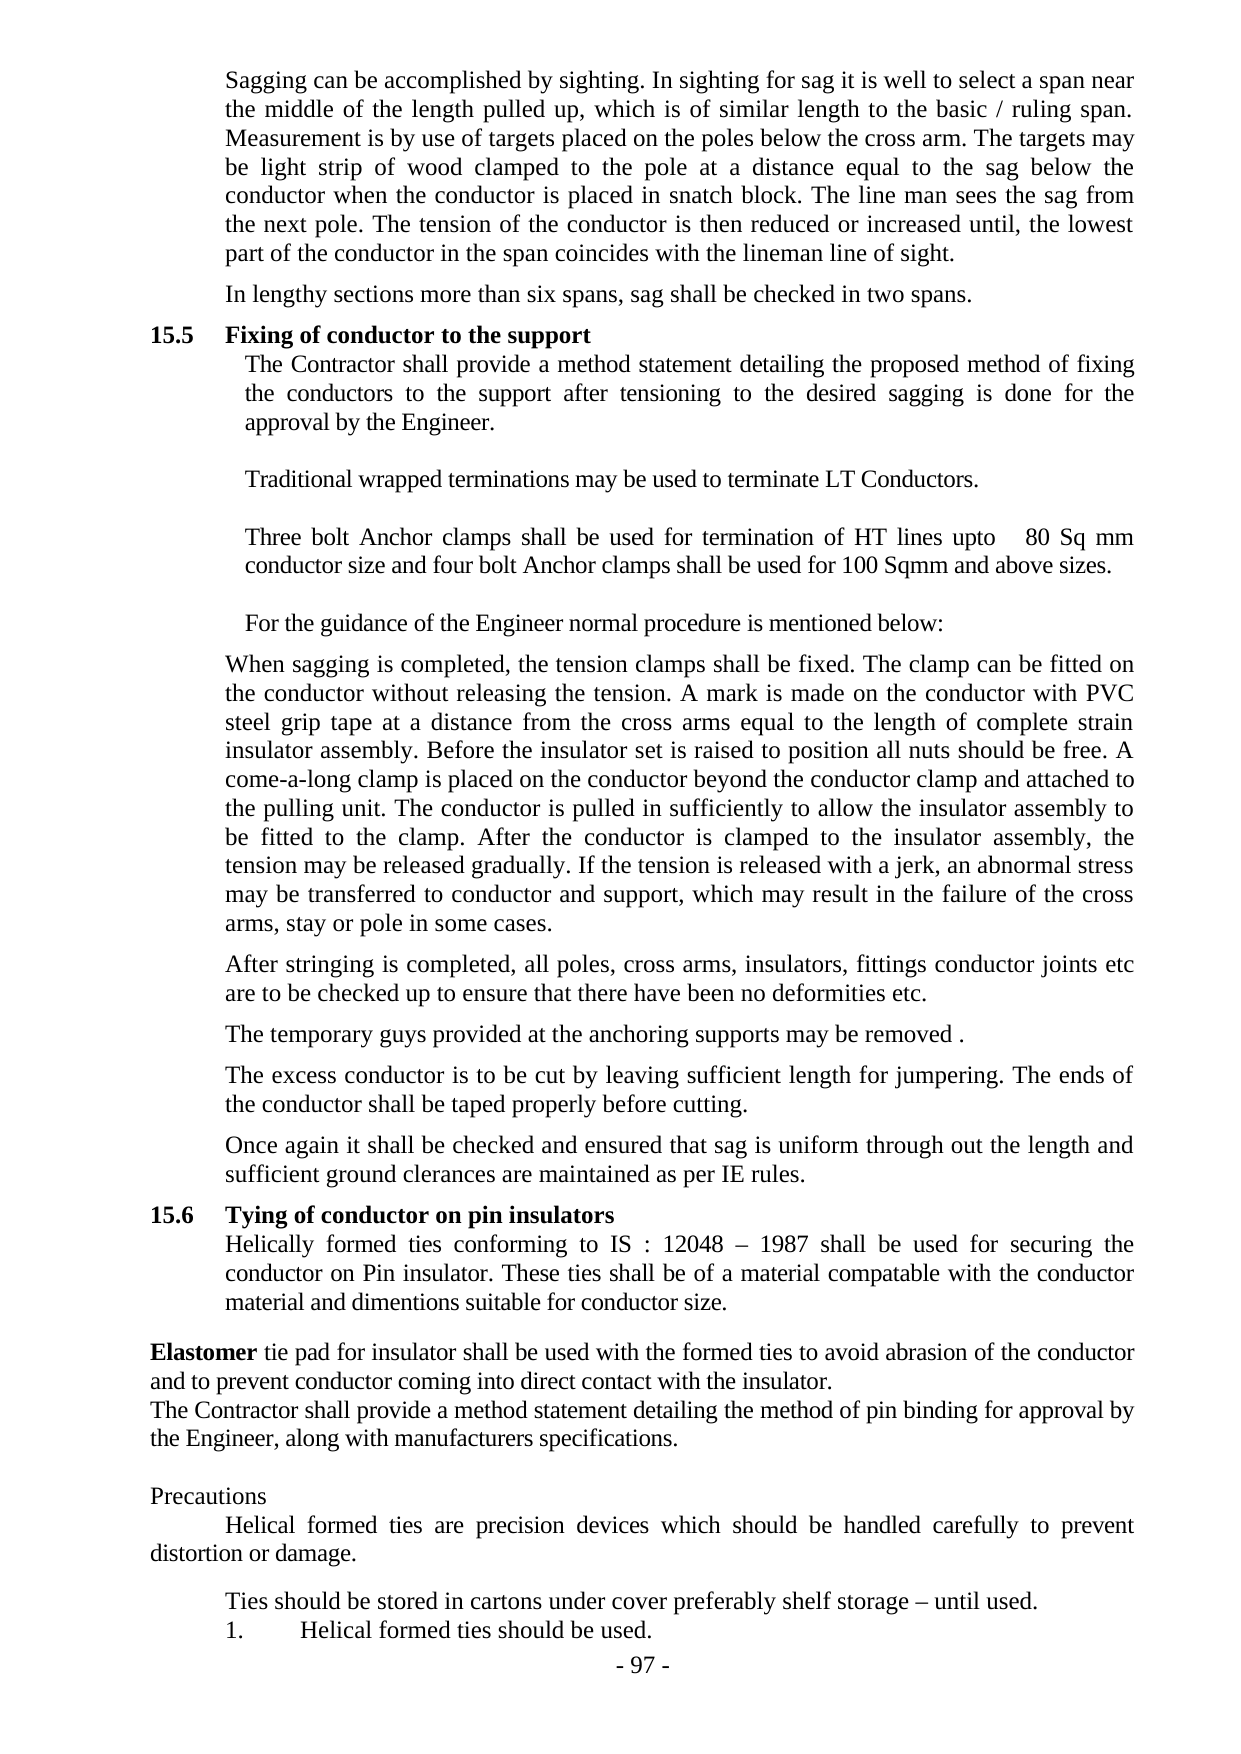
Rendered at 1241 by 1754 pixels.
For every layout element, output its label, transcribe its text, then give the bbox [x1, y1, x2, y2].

text After stringing is completed, all poles, cross arms, insulators, fittings conductor joints etc are to be checked up to ensure that there have been no deformities etc. [225, 949, 1135, 1007]
text The excess conductor is to be cut by leaving sufficient length for jumpering. The ends of the conductor shall be taped properly before cutting. [225, 1061, 1135, 1118]
text Ties should be stored in cartons under cover preferably shelf storage – until used. [150, 1586, 1135, 1615]
text The Contractor shall provide a method statement detailing the method of pin binding for approval by the Engineer, along with manufacturers specifications. [150, 1395, 1135, 1452]
text The Contractor shall provide a method statement detailing the proposed method of fixing the conductors to the support after tensioning to the desired sagging is done for the approval by the Engineer. [244, 349, 1135, 436]
text Sagging can be accomplished by sighting. In sighting for sag it is well to select a span near the middle of the length pulled up, which is of similar length to the basic / ruling span. Measurement is by use of targets placed on the poles below the cross arm. The targets may be light strip of wood clamped to the pole at a distance equal to the sag below the conductor when the conductor is placed in snatch block. The line man sees the sag from the next pole. The tension of the conductor is then reduced or increased until, the lowest part of the conductor in the span coincides with the lineman line of sight. [225, 66, 1135, 267]
text Helical formed ties are precision devices which should be handled carefully to prevent distortion or damage. [150, 1510, 1135, 1567]
text In lengthy sections more than six spans, sag shall be checked in two spans. [225, 279, 1135, 308]
text When sagging is completed, the tension clamps shall be fixed. The clamp can be fitted on the conductor without releasing the tension. A mark is made on the conductor with PVC steel grip tape at a distance from the cross arms equal to the length of complete strain insulator assembly. Before the insulator set is raised to position all nuts should be free. A come-a-long clamp is placed on the conductor beyond the conductor clamp and attached to the pulling unit. The conductor is pulled in sufficiently to allow the insulator assembly to be fitted to the clamp. After the conductor is clamped to the insulator assembly, the tension may be released gradually. If the tension is released with a jerk, an abnormal stress may be transferred to conductor and support, which may result in the failure of the cross arms, stay or pole in some cases. [225, 649, 1135, 937]
text For the guidance of the Engineer normal procedure is mentioned below: [244, 608, 1135, 637]
text 1. Helical formed ties should be used. [150, 1615, 1135, 1644]
text Elastomer tie pad for insulator shall be used with the formed ties to avoid abrasion of the conductor and to prevent conductor coming into direct contact with the insulator. [150, 1337, 1135, 1395]
text The temporary guys provided at the anchoring supports may be removed . [225, 1019, 1135, 1048]
subtitle Precautions [150, 1481, 1135, 1510]
list 15.6 Tying of conductor on pin insulators [150, 1201, 1135, 1229]
text Helically formed ties conforming to IS : 12048 – 1987 shall be used for securing the conductor on Pin insulator. These ties shall be of a material compatable with the conductor material and dimentions suitable for conductor size. [225, 1229, 1135, 1316]
text Once again it shall be checked and ensured that sag is uniform through out the length and sufficient ground clerances are maintained as per IE rules. [225, 1131, 1135, 1188]
list 15.5 Fixing of conductor to the support [150, 321, 1135, 349]
text Traditional wrapped terminations may be used to terminate LT Conductors. [244, 464, 1135, 493]
text Three bolt Anchor clamps shall be used for termination of HT lines upto 80 Sq mm conductor size and four bolt Anchor clamps shall be used for 100 Sqmm and above sizes. [244, 522, 1135, 579]
